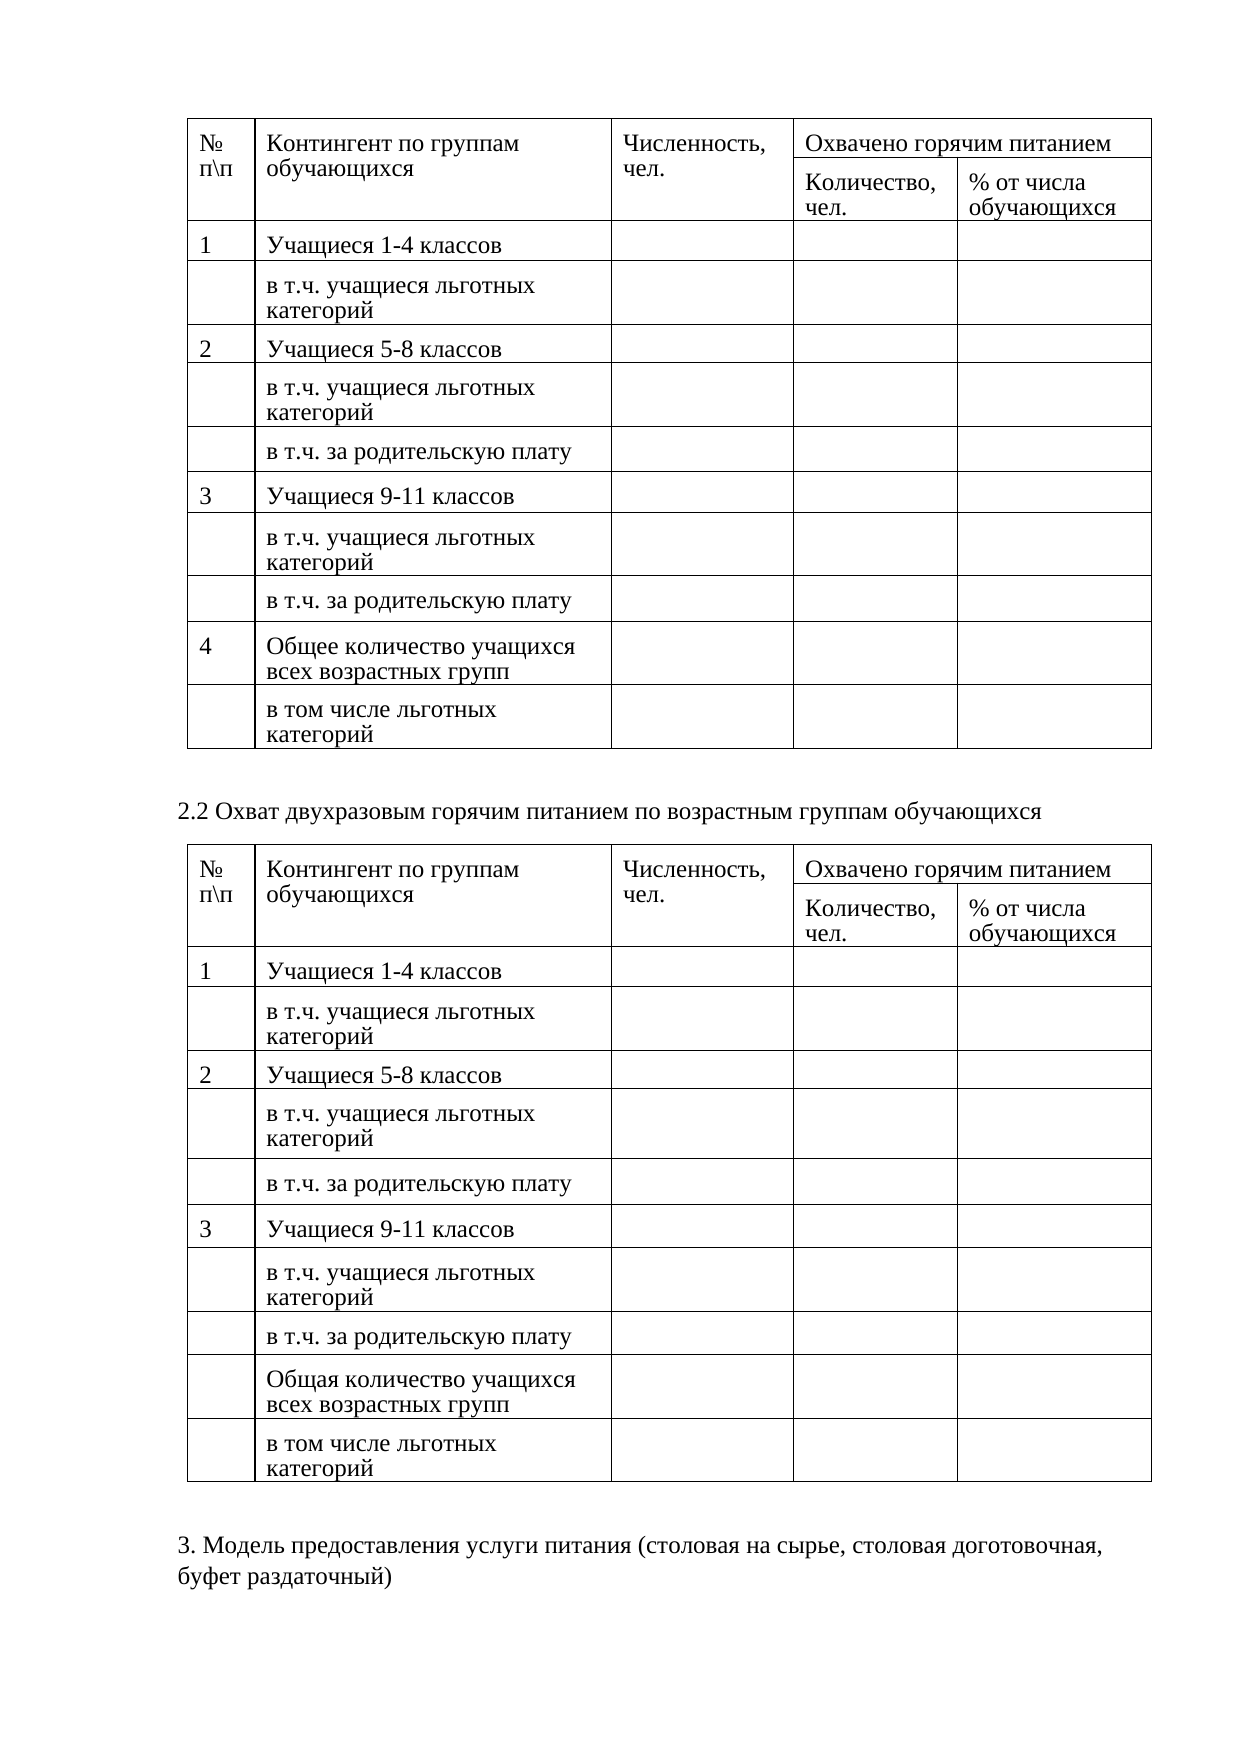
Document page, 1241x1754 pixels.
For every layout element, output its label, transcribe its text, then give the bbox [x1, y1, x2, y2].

table_cell [958, 472, 1151, 512]
table_cell [794, 261, 957, 324]
table_cell [612, 947, 793, 986]
table_cell [612, 1205, 793, 1247]
table_cell [958, 221, 1151, 260]
table_cell [612, 427, 793, 471]
table_cell в т.ч. учащиеся льготных категорий [256, 987, 611, 1050]
table_cell [958, 1419, 1151, 1481]
table_header Численность, чел. [612, 119, 793, 220]
table_cell [188, 261, 254, 324]
table_cell Количество, чел. [794, 884, 957, 946]
table_cell Количество, чел. [794, 158, 957, 220]
table_cell Учащиеся 5-8 классов [256, 1051, 611, 1088]
table_cell [794, 1089, 957, 1158]
table_header Охвачено горячим питанием [794, 845, 1151, 883]
table_cell [188, 576, 254, 621]
table_cell Общая количество учащихся всех возрастных групп [256, 1355, 611, 1418]
table_cell [612, 685, 793, 748]
table_cell Учащиеся 5-8 классов [256, 325, 611, 362]
table_cell [612, 472, 793, 512]
table_cell [794, 513, 957, 575]
table_cell в т.ч. учащиеся льготных категорий [256, 1089, 611, 1158]
table_cell [188, 1089, 254, 1158]
table_cell [188, 987, 254, 1050]
table_cell 2 [188, 1051, 254, 1088]
table_cell [794, 622, 957, 684]
table_header Контингент по группам обучающихся [256, 119, 611, 220]
table_cell [188, 363, 254, 426]
table_cell в т.ч. за родительскую плату [256, 427, 611, 471]
table_header Численность, чел. [612, 845, 793, 946]
table_cell [612, 622, 793, 684]
table_cell [188, 1355, 254, 1418]
table_cell [612, 987, 793, 1050]
table_cell [612, 1051, 793, 1088]
table_cell [958, 576, 1151, 621]
table_cell [794, 1205, 957, 1247]
table_cell в т.ч. учащиеся льготных категорий [256, 261, 611, 324]
table_cell в т.ч. за родительскую плату [256, 1312, 611, 1354]
text 2.2 Охват двухразовым горячим питанием по возрастным группам обучающихся [177, 796, 1152, 825]
table_cell [612, 1089, 793, 1158]
table_cell % от числа обучающихся [958, 158, 1151, 220]
table_cell [794, 1419, 957, 1481]
table_cell Учащиеся 9-11 классов [256, 472, 611, 512]
table_cell [794, 685, 957, 748]
table_cell [794, 221, 957, 260]
table_cell [958, 513, 1151, 575]
table_cell в т.ч. учащиеся льготных категорий [256, 513, 611, 575]
table_cell Учащиеся 9-11 классов [256, 1205, 611, 1247]
table_cell [612, 1159, 793, 1204]
table_cell [958, 987, 1151, 1050]
table_cell в т.ч. учащиеся льготных категорий [256, 363, 611, 426]
table_cell [794, 325, 957, 362]
table_cell [794, 576, 957, 621]
table_cell [958, 1205, 1151, 1247]
table_cell в том числе льготных категорий [256, 1419, 611, 1481]
table_cell [612, 221, 793, 260]
table_header Охвачено горячим питанием [794, 119, 1151, 157]
table_cell Общее количество учащихся всех возрастных групп [256, 622, 611, 684]
table_cell [958, 1312, 1151, 1354]
table_cell [794, 1159, 957, 1204]
table_cell [612, 576, 793, 621]
table_cell [794, 1248, 957, 1311]
table_cell [958, 685, 1151, 748]
table_cell [188, 1248, 254, 1311]
table_cell [958, 1051, 1151, 1088]
table_cell [958, 1159, 1151, 1204]
table_cell % от числа обучающихся [958, 884, 1151, 946]
table_cell [612, 261, 793, 324]
table_cell [612, 1312, 793, 1354]
table_header № п\п [188, 119, 254, 220]
table_cell Учащиеся 1-4 классов [256, 221, 611, 260]
table_cell 3 [188, 1205, 254, 1247]
table_cell [188, 513, 254, 575]
table_cell в т.ч. учащиеся льготных категорий [256, 1248, 611, 1311]
table_cell [188, 1312, 254, 1354]
table_cell [958, 1089, 1151, 1158]
table_cell [794, 427, 957, 471]
table_header № п\п [188, 845, 254, 946]
table_cell [794, 947, 957, 986]
table_cell [958, 261, 1151, 324]
table_cell [188, 685, 254, 748]
table_cell [794, 1355, 957, 1418]
table_cell в том числе льготных категорий [256, 685, 611, 748]
table_cell 2 [188, 325, 254, 362]
table_cell [612, 363, 793, 426]
table_cell Учащиеся 1-4 классов [256, 947, 611, 986]
table_cell 1 [188, 221, 254, 260]
table_cell в т.ч. за родительскую плату [256, 1159, 611, 1204]
table_cell [958, 363, 1151, 426]
table_cell [188, 1419, 254, 1481]
table_cell [958, 1248, 1151, 1311]
table_cell [612, 1355, 793, 1418]
table_cell [794, 1051, 957, 1088]
table_cell [794, 472, 957, 512]
table_cell [612, 325, 793, 362]
table_cell [958, 947, 1151, 986]
table_cell [794, 363, 957, 426]
table_cell [958, 325, 1151, 362]
table_cell [188, 1159, 254, 1204]
table_cell [612, 1419, 793, 1481]
table_cell [958, 1355, 1151, 1418]
table_cell [612, 513, 793, 575]
table_cell [794, 987, 957, 1050]
table_cell [794, 1312, 957, 1354]
table_cell 4 [188, 622, 254, 684]
table_cell [188, 427, 254, 471]
table_cell [958, 427, 1151, 471]
table_header Контингент по группам обучающихся [256, 845, 611, 946]
table_cell 1 [188, 947, 254, 986]
table_cell в т.ч. за родительскую плату [256, 576, 611, 621]
text 3. Модель предоставления услуги питания (столовая на сырье, столовая доготовочная, буфет раздаточный) [177, 1530, 1152, 1590]
table_cell [958, 622, 1151, 684]
table_cell [612, 1248, 793, 1311]
table_cell 3 [188, 472, 254, 512]
